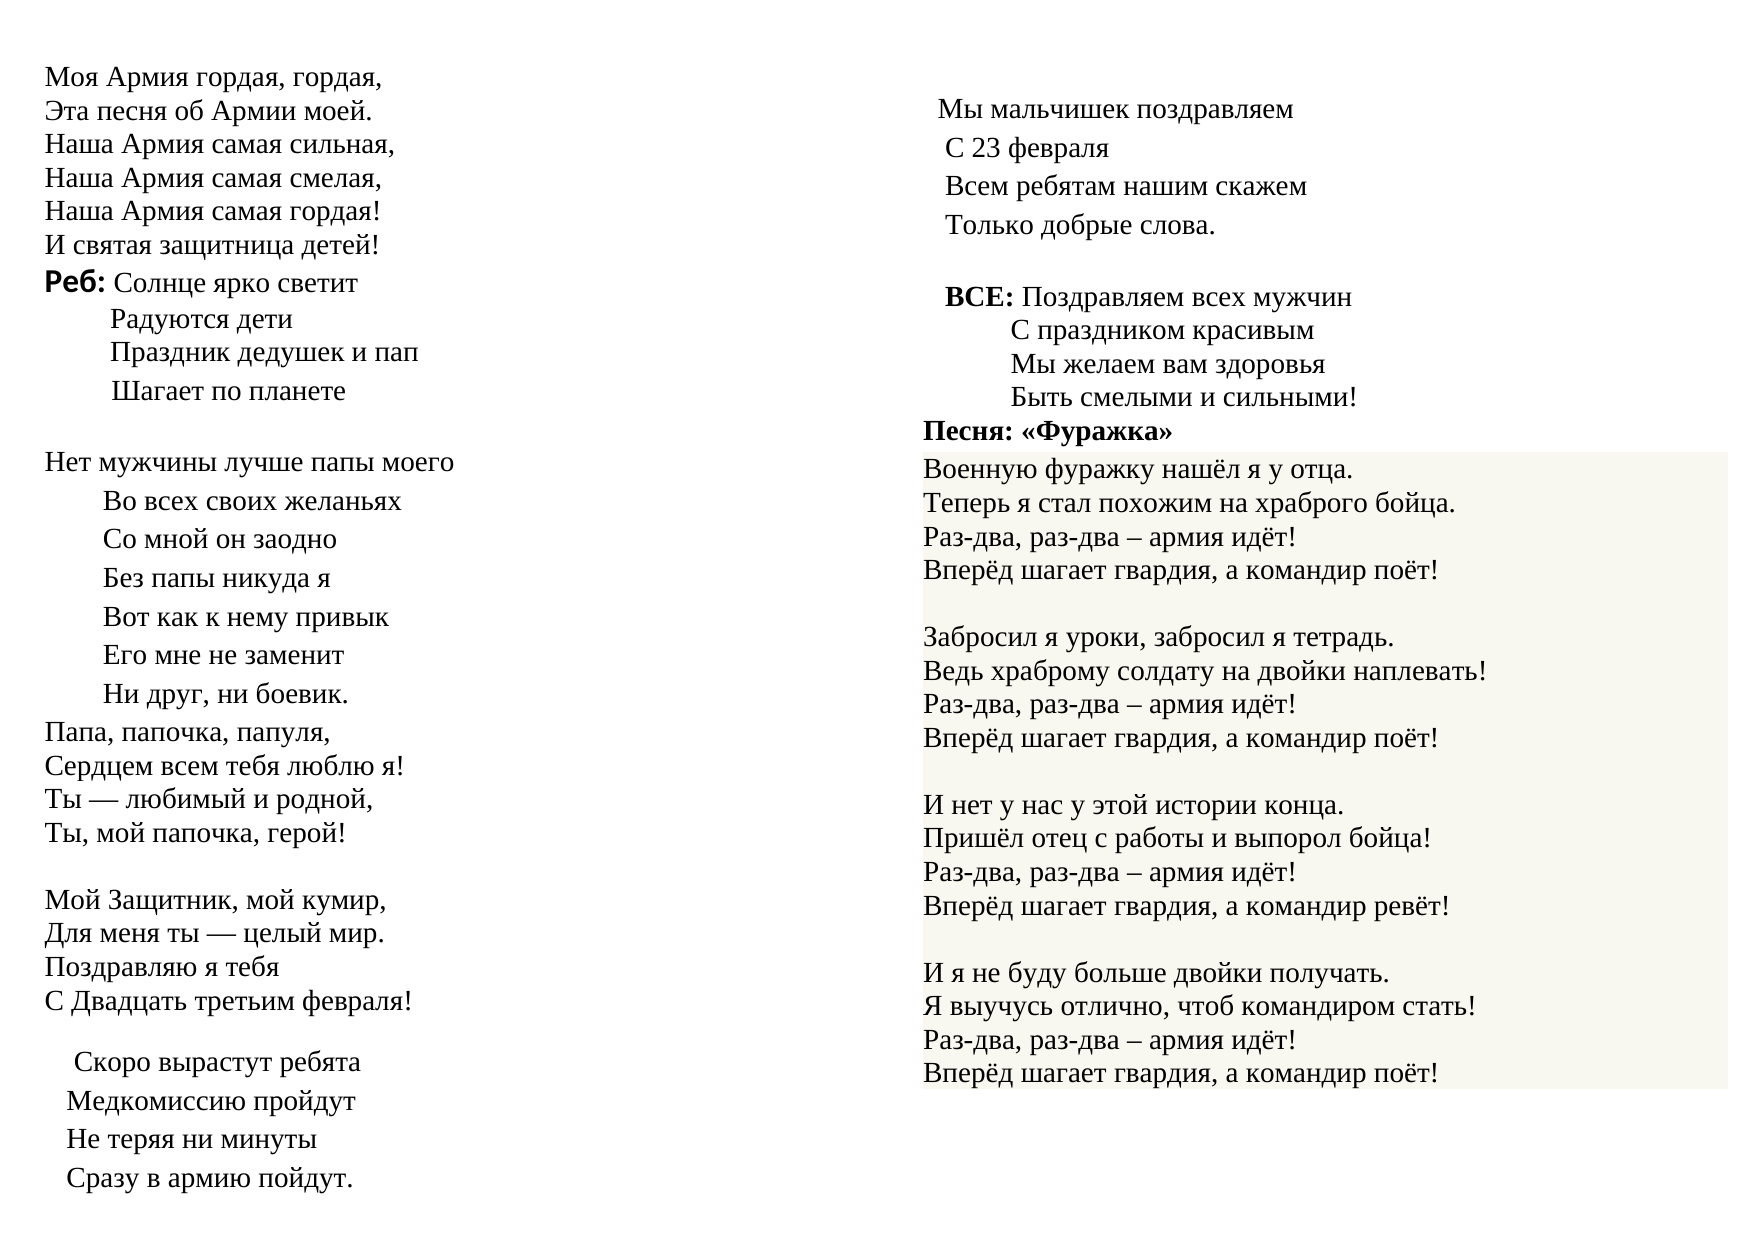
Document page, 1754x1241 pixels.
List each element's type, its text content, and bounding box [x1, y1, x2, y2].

text Раз-два, раз-два – армия идёт! [923, 519, 1728, 552]
text Ни друг, ни боевик. [44, 676, 849, 709]
text Скоро вырастут ребята [44, 1044, 849, 1078]
text Реб: Солнце ярко светит [44, 260, 849, 301]
text Вперёд шагает гвардия, а командир поёт! [923, 552, 1728, 586]
text Вперёд шагает гвардия, а командир поёт! [923, 720, 1728, 753]
text Сразу в армию пойдут. [44, 1160, 849, 1193]
text Раз-два, раз-два – армия идёт! [923, 854, 1728, 888]
text Вот как к нему привык [44, 599, 849, 632]
text Ведь храброму солдату на двойки наплевать! [923, 653, 1728, 686]
text Его мне не заменит [44, 637, 849, 671]
text Медкомиссию пройдут [44, 1083, 849, 1116]
text Только добрые слова. [923, 207, 1728, 240]
text Не теряя ни минуты [44, 1121, 849, 1155]
text И нет у нас у этой истории конца. [923, 787, 1728, 821]
text Нет мужчины лучше папы моего [44, 444, 849, 478]
text ВСЕ: Поздравляем всех мужчин [923, 279, 1728, 312]
text Теперь я стал похожим на храброго бойца. [923, 485, 1728, 519]
text Во всех своих желаньях [44, 483, 849, 517]
text Папа, папочка, папуля, Сердцем всем тебя люблю я! Ты — любимый и родной, Ты, мой папочка, герой! Мой Защитник, мой кумир, Для меня ты — целый мир. Поздравляю я тебя С Двадцать третьим февраля! [44, 714, 849, 1044]
text Песня: «Фуражка» [923, 413, 1728, 447]
text Я выучусь отлично, чтоб командиром стать! [923, 988, 1728, 1022]
text Раз-два, раз-два – армия идёт! [923, 686, 1728, 720]
text Военную фуражку нашёл я у отца. [923, 452, 1728, 485]
text Всем ребятам нашим скажем [923, 168, 1728, 202]
text И я не буду больше двойки получать. [923, 955, 1728, 988]
text С 23 февраля [923, 130, 1728, 163]
text Радуются дети [44, 301, 849, 334]
text С праздником красивым [923, 312, 1728, 346]
text Мы желаем вам здоровья [923, 346, 1728, 379]
text Раз-два, раз-два – армия идёт! [923, 1022, 1728, 1055]
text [44, 59, 849, 260]
text Вперёд шагает гвардия, а командир поёт! [923, 1055, 1728, 1089]
text Праздник дедушек и пап [44, 334, 849, 368]
text Пришёл отец с работы и выпорол бойца! [923, 821, 1728, 854]
text Мы мальчишек поздравляем [923, 91, 1728, 125]
text Забросил я уроки, забросил я тетрадь. [923, 619, 1728, 653]
text Без папы никуда я [44, 560, 849, 594]
text Шагает по планете [44, 373, 849, 407]
text Со мной он заодно [44, 522, 849, 555]
text Вперёд шагает гвардия, а командир ревёт! [923, 888, 1728, 921]
text Быть смелыми и сильными! [923, 379, 1728, 413]
